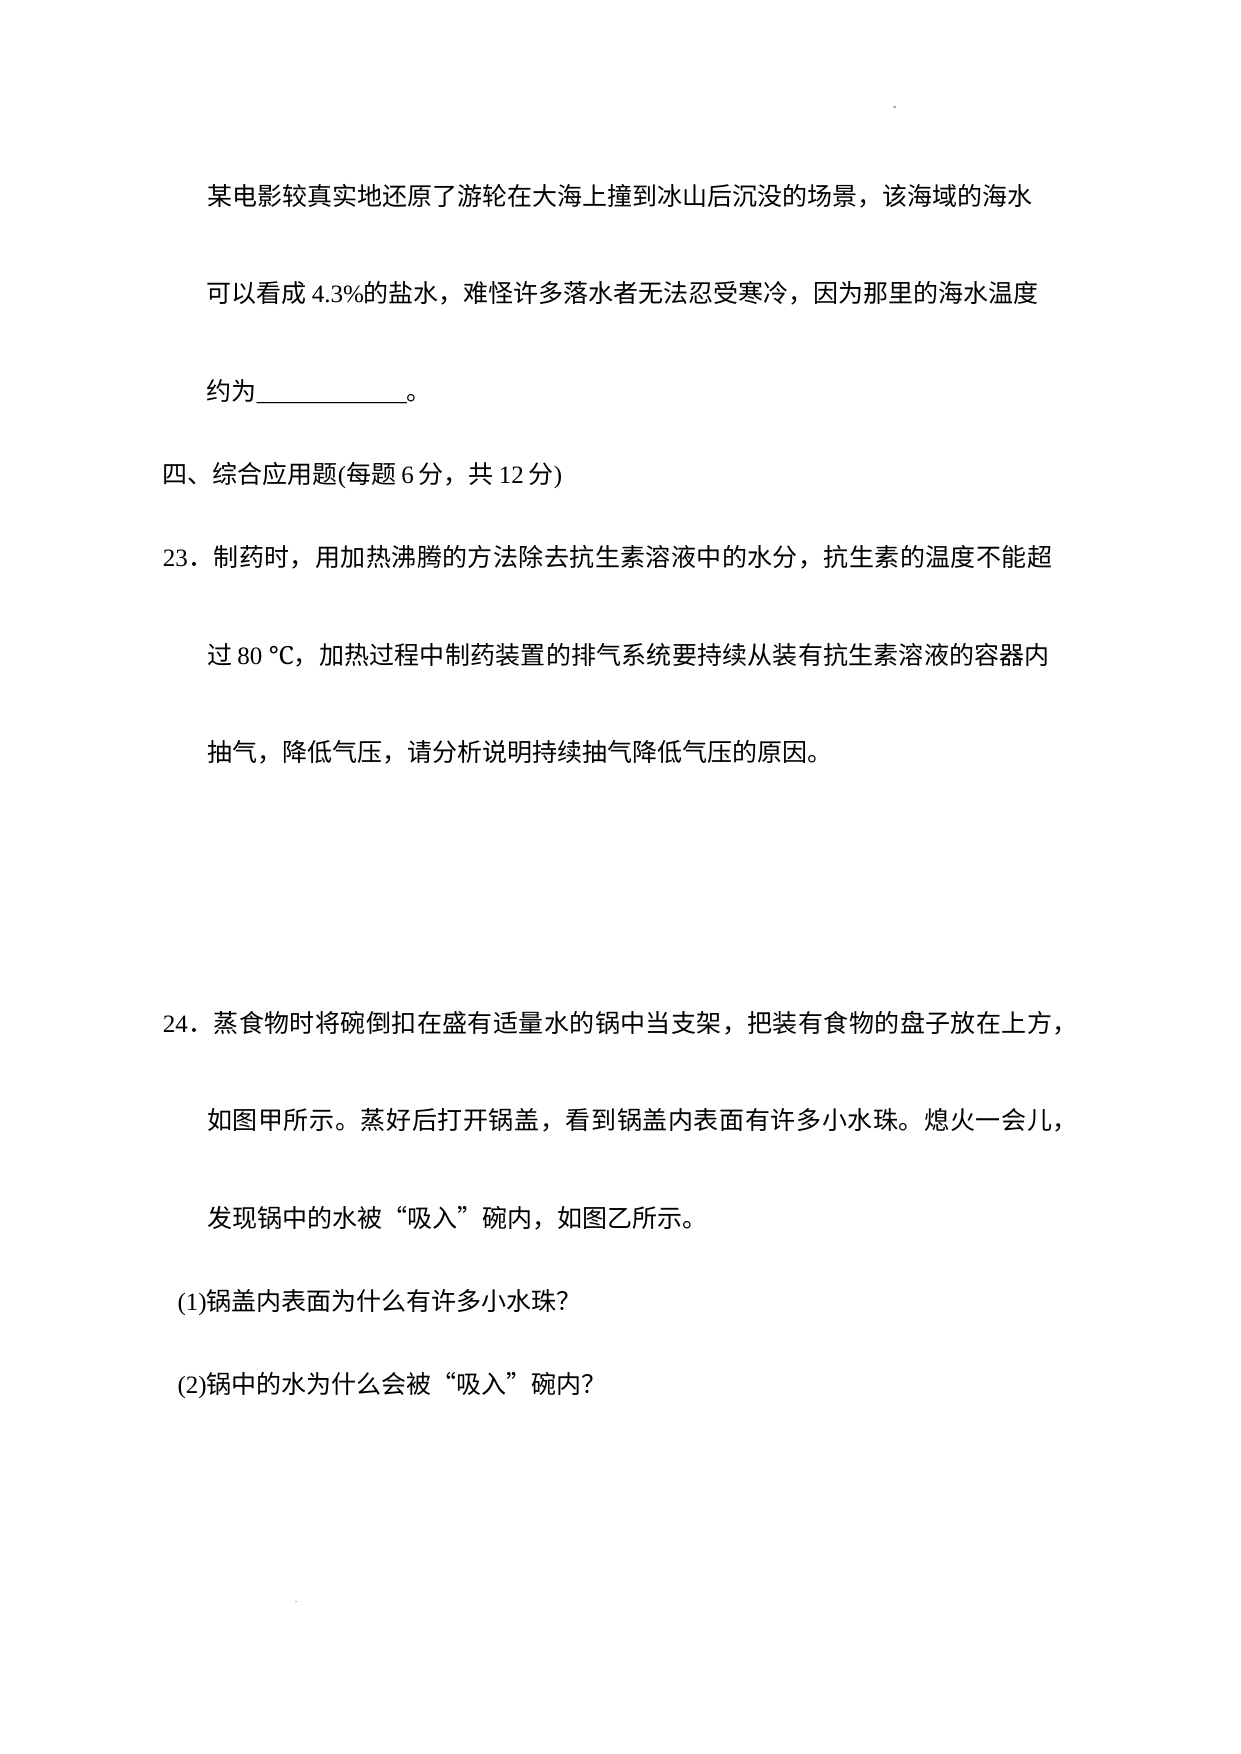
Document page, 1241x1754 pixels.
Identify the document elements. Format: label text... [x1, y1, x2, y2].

text 23．制药时，用加热沸腾的方法除去抗生素溶液中的水分，抗生素的温度不能超过80 ℃，加热过程中制药装置的排气系统要持续从装有抗生素溶液的容器内抽气，降低气压，请分析说明持续抽气降低气压的原因。 [163, 523, 1053, 783]
text 某电影较真实地还原了游轮在大海上撞到冰山后沉没的场景，该海域的海水可以看成4.3%的盐水，难怪许多落水者无法忍受寒冷，因为那里的海水温度约为____________。 [207, 162, 1053, 422]
text 24．蒸食物时将碗倒扣在盛有适量水的锅中当支架，把装有食物的盘子放在上方，如图甲所示。蒸好后打开锅盖，看到锅盖内表面有许多小水珠。熄火一会儿，发现锅中的水被“吸入”碗内，如图乙所示。 [163, 989, 1053, 1249]
text (2)锅中的水为什么会被“吸入”碗内？ [177, 1350, 1053, 1415]
text 四、综合应用题(每题6分，共12分) [163, 440, 1053, 505]
text (1)锅盖内表面为什么有许多小水珠？ [177, 1267, 1053, 1332]
